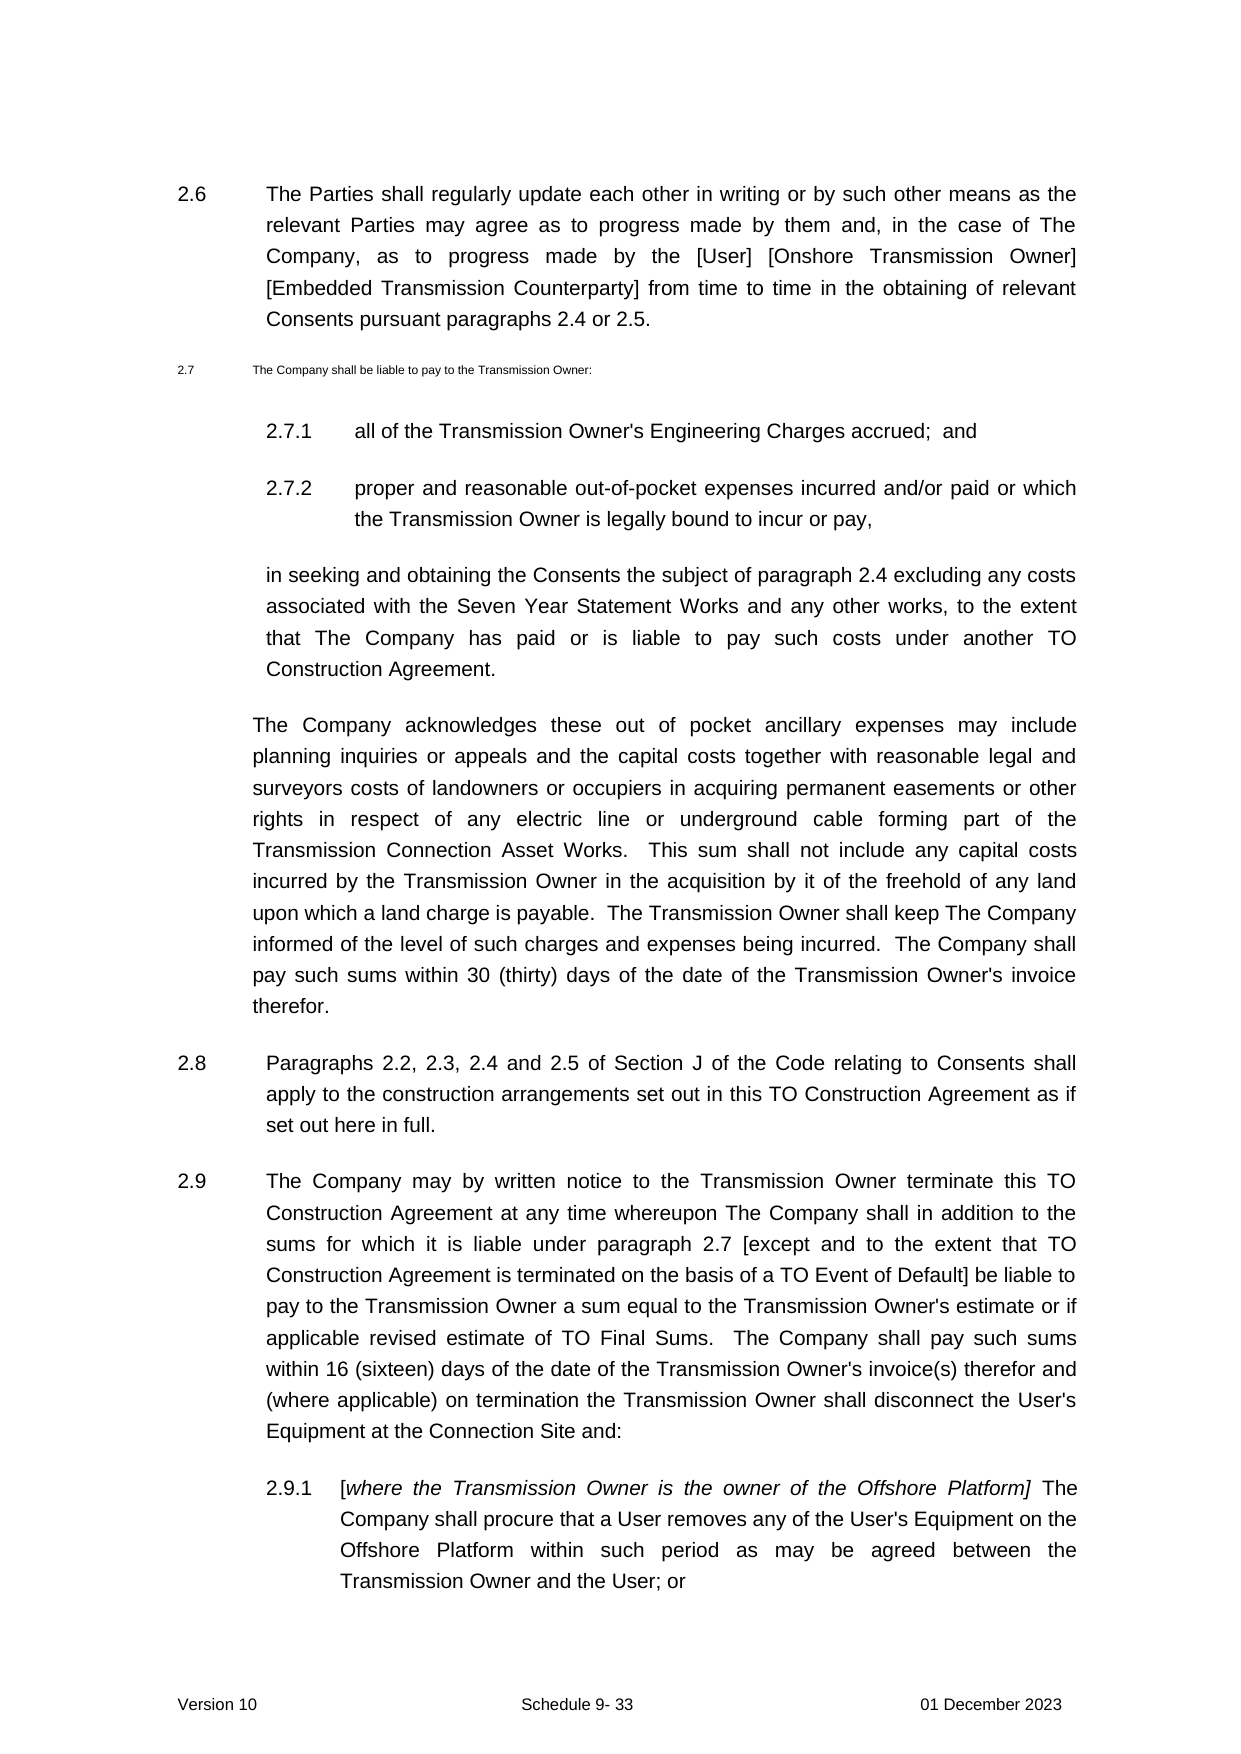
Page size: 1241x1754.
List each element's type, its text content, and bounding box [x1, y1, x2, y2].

subtitle 2.6 The Parties shall regularly update each other in writing or by such other means as the relevant Parties may agree as to progress made by them and, in the case of The Company, as to progress made by the [User] [Onshore Transmission Owner] [Embedded Transmission Counterparty] from time to time in the obtaining of relevant Consents pursuant paragraphs 2.4 or 2.5. [177, 174, 1078, 331]
subtitle 2.7.2 proper and reasonable out-of-pocket expenses incurred and/or paid or which the Transmission Owner is legally bound to incur or pay, [266, 468, 1078, 531]
subtitle in seeking and obtaining the Consents the subject of paragraph 2.4 excluding any costs associated with the Seven Year Statement Works and any other works, to the extent that The Company has paid or is liable to pay such costs under another TO Construction Agreement. [266, 556, 1078, 681]
subtitle The Company acknowledges these out of pocket ancillary expenses may include planning inquiries or appeals and the capital costs together with reasonable legal and surveyors costs of landowners or occupiers in acquiring permanent easements or other rights in respect of any electric line or underground cable forming part of the Transmission Connection Asset Works. This sum shall not include any capital costs incurred by the Transmission Owner in the acquisition by it of the freehold of any land upon which a land charge is payable. The Transmission Owner shall keep The Company informed of the level of such charges and expenses being incurred. The Company shall pay such sums within 30 (thirty) days of the date of the Transmission Owner's invoice therefor. [252, 706, 1078, 1018]
subtitle 2.7.1 all of the Transmission Owner's Engineering Charges accrued; and [266, 412, 1078, 443]
subtitle 2.8 Paragraphs 2.2, 2.3, 2.4 and 2.5 of Section J of the Code relating to Consents shall apply to the construction arrangements set out in this TO Construction Agreement as if set out here in full. [177, 1043, 1078, 1137]
subtitle 2.9.1 [where the Transmission Owner is the owner of the Offshore Platform] The Company shall procure that a User removes any of the User's Equipment on the Offshore Platform within such period as may be agreed between the Transmission Owner and the User; or [266, 1468, 1078, 1593]
subtitle 2.9 The Company may by written notice to the Transmission Owner terminate this TO Construction Agreement at any time whereupon The Company shall in addition to the sums for which it is liable under paragraph 2.7 [except and to the extent that TO Construction Agreement is terminated on the basis of a TO Event of Default] be liable to pay to the Transmission Owner a sum equal to the Transmission Owner's estimate or if applicable revised estimate of TO Final Sums. The Company shall pay such sums within 16 (sixteen) days of the date of the Transmission Owner's invoice(s) therefor and (where applicable) on termination the Transmission Owner shall disconnect the User's Equipment at the Connection Site and: [177, 1162, 1078, 1443]
text 2.7 The Company shall be liable to pay to the Transmission Owner: [177, 356, 1078, 387]
